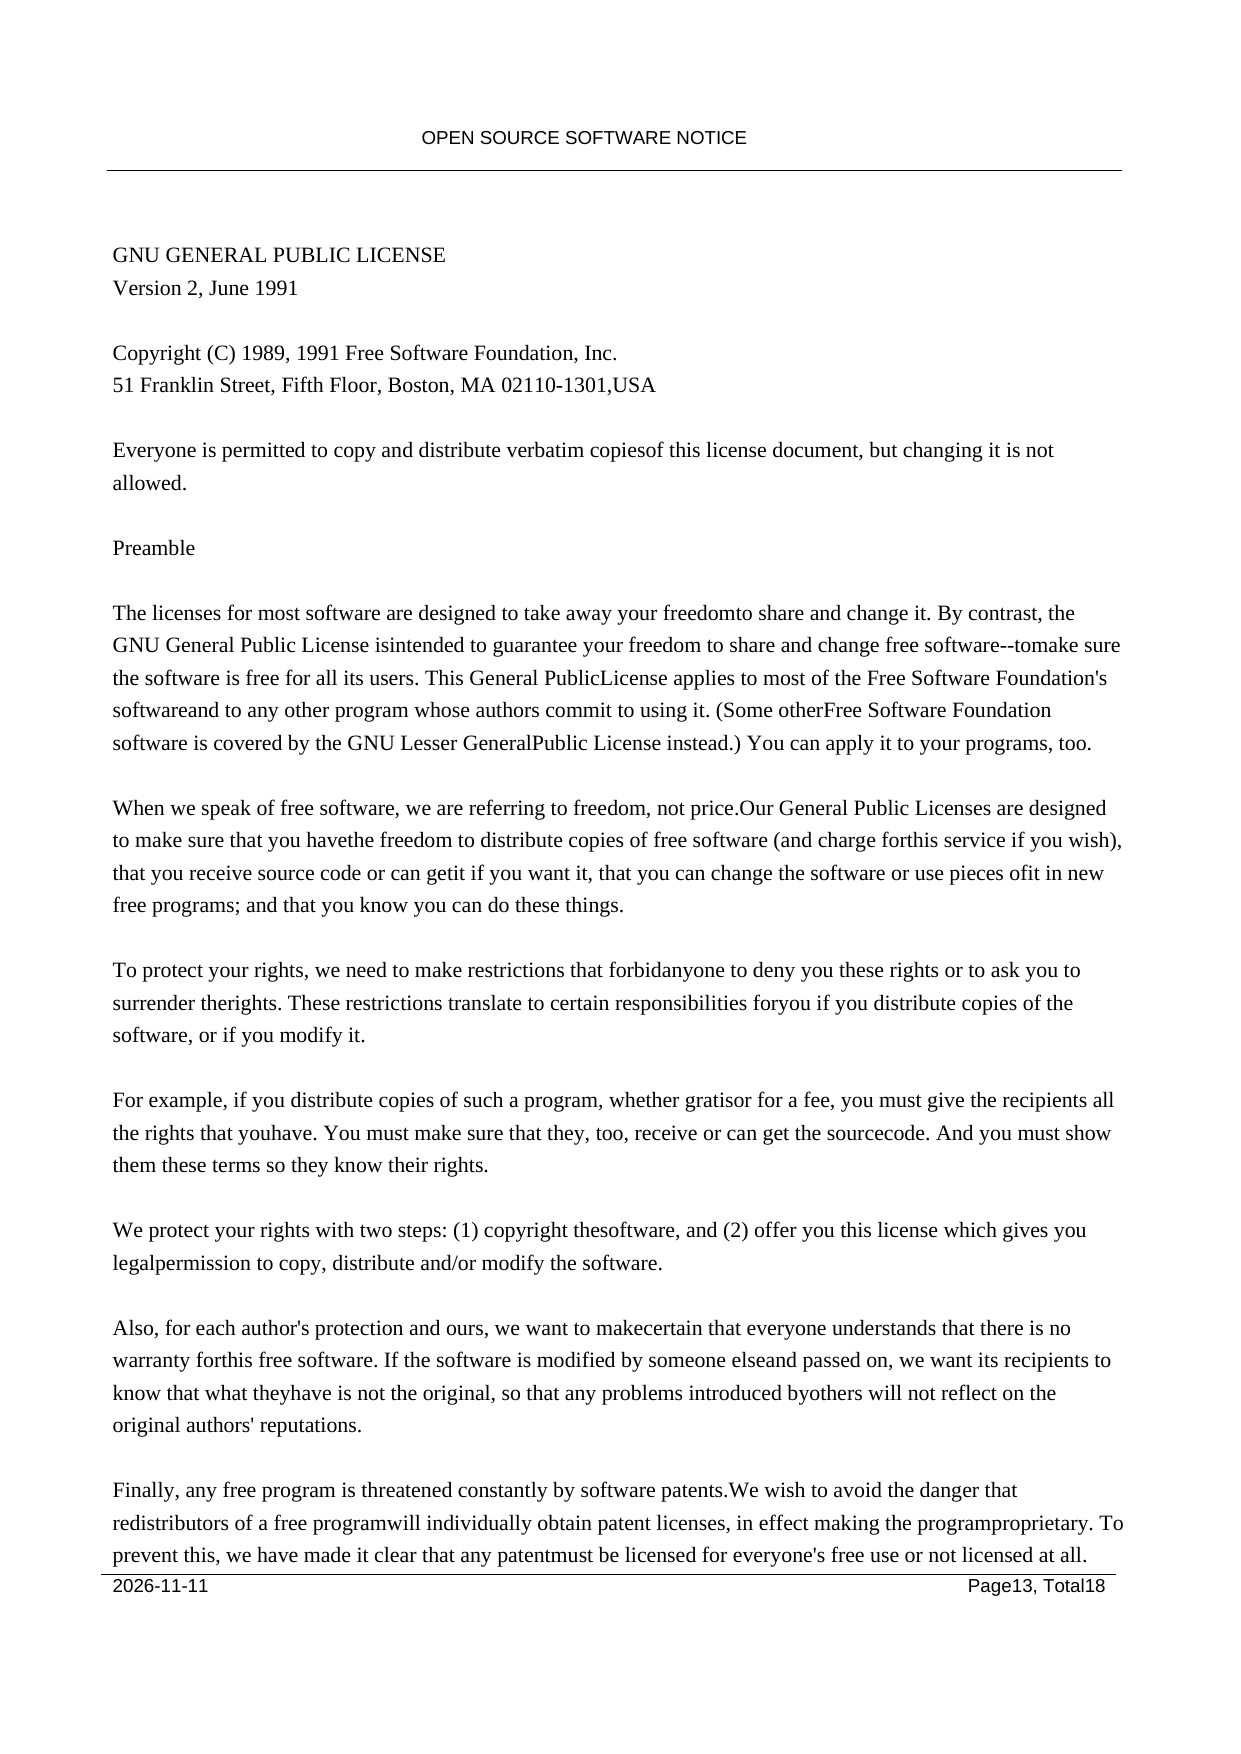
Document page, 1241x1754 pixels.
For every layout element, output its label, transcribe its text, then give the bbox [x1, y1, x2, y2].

text For example, if you distribute copies of such a program, whether gratisor for a fee, you must give the recipients all the rights that youhave. You must make sure that they, too, receive or can get the sourcecode. And you must show them these terms so they know their rights. [112, 1084, 1128, 1181]
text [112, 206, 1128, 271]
text 51 Franklin Street, Fifth Floor, Boston, MA 02110-1301,USA [112, 369, 1128, 401]
text Preamble [112, 531, 1128, 564]
text We protect your rights with two steps: (1) copyright thesoftware, and (2) offer you this license which gives you legalpermission to copy, distribute and/or modify the software. [112, 1214, 1128, 1279]
text When we speak of free software, we are referring to freedom, not price.Our General Public Licenses are designed to make sure that you havethe freedom to distribute copies of free software (and charge forthis service if you wish), that you receive source code or can getit if you want it, that you can change the software or use pieces ofit in new free programs; and that you know you can do these things. [112, 791, 1128, 921]
text Also, for each author's protection and ours, we want to makecertain that everyone understands that there is no warranty forthis free software. If the software is modified by someone elseand passed on, we want its recipients to know that what theyhave is not the original, so that any problems introduced byothers will not reflect on the original authors' reputations. [112, 1311, 1128, 1441]
text Copyright (C) 1989, 1991 Free Software Foundation, Inc. [112, 336, 1128, 369]
text The licenses for most software are designed to take away your freedomto share and change it. By contrast, the GNU General Public License isintended to guarantee your freedom to share and change free software--tomake sure the software is free for all its users. This General PublicLicense applies to most of the Free Software Foundation's softwareand to any other program whose authors commit to using it. (Some otherFree Software Foundation software is covered by the GNU Lesser GeneralPublic License instead.) You can apply it to your programs, too. [112, 596, 1128, 759]
text Finally, any free program is threatened constantly by software patents.We wish to avoid the danger that redistributors of a free programwill individually obtain patent licenses, in effect making the programproprietary. To prevent this, we have made it clear that any patentmust be licensed for everyone's free use or not licensed at all. [112, 1474, 1128, 1571]
text To protect your rights, we need to make restrictions that forbidanyone to deny you these rights or to ask you to surrender therights. These restrictions translate to certain responsibilities foryou if you distribute copies of the software, or if you modify it. [112, 954, 1128, 1051]
text Version 2, June 1991 [112, 271, 1128, 304]
text Everyone is permitted to copy and distribute verbatim copiesof this license document, but changing it is not allowed. [112, 434, 1128, 499]
